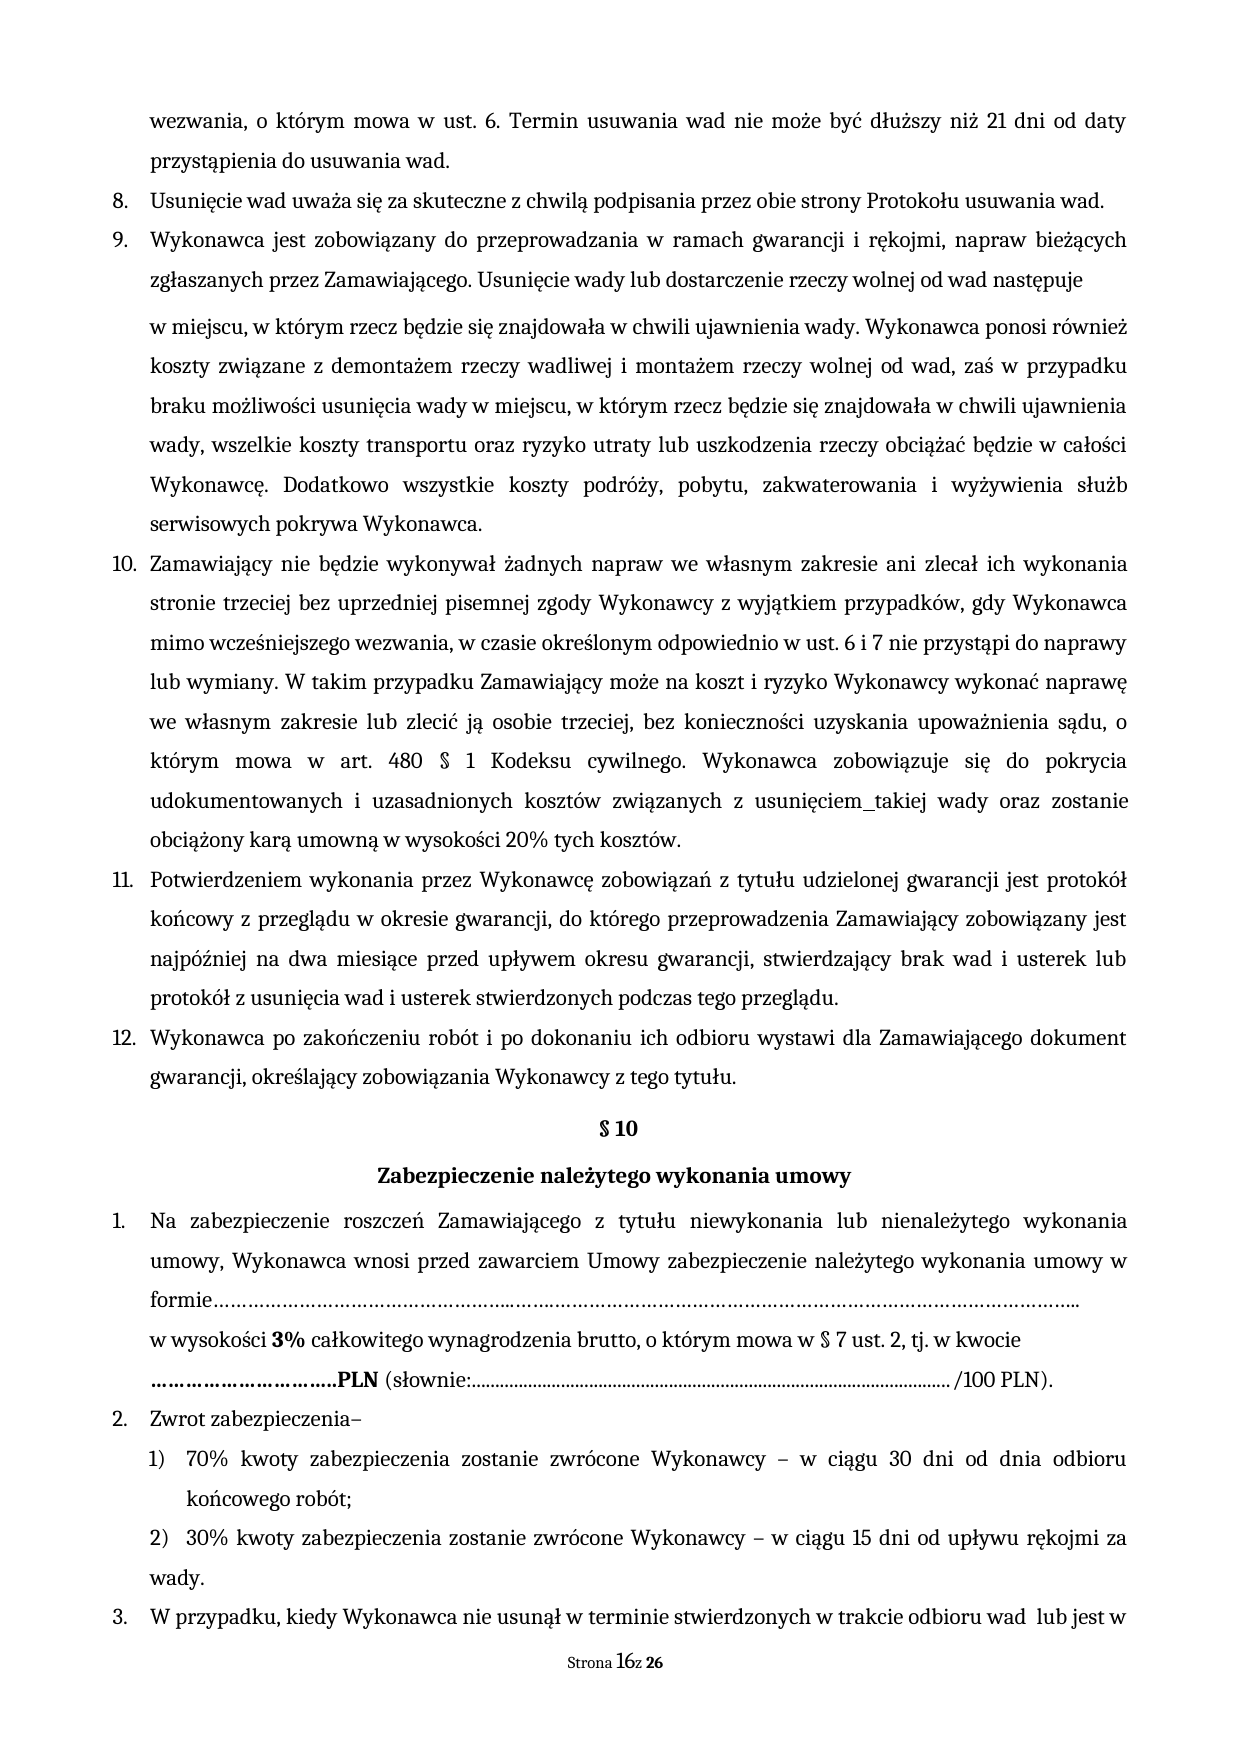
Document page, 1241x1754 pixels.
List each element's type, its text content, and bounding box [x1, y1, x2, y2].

text Zabezpieczenie należytego wykonania umowy [377, 1163, 1140, 1189]
list Wykonawca po zakończeniu robót i po dokonaniu ich odbioru wystawi dla Zamawiającego dokument gwarancji, określający zobowiązania Wykonawcy z tego tytułu. [112, 1024, 1129, 1090]
text …………………………..PLN (słownie: /100 PLN). [150, 1366, 1140, 1393]
list Zwrot zabezpieczenia– [112, 1406, 1140, 1432]
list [112, 1604, 1128, 1630]
list Na zabezpieczenie roszczeń Zamawiającego z tytułu niewykonania lub nienależytego wykonania umowy, Wykonawca wnosi przed zawarciem Umowy zabezpieczenie należytego wykonania umowy w formie……………………………………………..…….……………………………………………………………………………….. [112, 1208, 1129, 1313]
text w miejscu, w którym rzecz będzie się znajdowała w chwili ujawnienia wady. Wykonawca ponosi również koszty związane z demontażem rzeczy wadliwej i montażem rzeczy wolnej od wad, zaś w przypadku braku możliwości usunięcia wady w miejscu, w którym rzecz będzie się znajdowała w chwili ujawnienia wady, wszelkie koszty transportu oraz ryzyko utraty lub uszkodzenia rzeczy obciążać będzie w całości Wykonawcę. Dodatkowo wszystkie koszty podróży, pobytu, zakwaterowania i wyżywienia służb serwisowych pokrywa Wykonawca. [150, 313, 1129, 537]
list Potwierdzeniem wykonania przez Wykonawcę zobowiązań z tytułu udzielonej gwarancji jest protokół końcowy z przeglądu w okresie gwarancji, do którego przeprowadzenia Zamawiający zobowiązany jest najpóźniej na dwa miesiące przed upływem okresu gwarancji, stwierdzający brak wad i usterek lub protokół z usunięcia wad i usterek stwierdzonych podczas tego przeglądu. [112, 866, 1128, 1011]
list 30% kwoty zabezpieczenia zostanie zwrócone Wykonawcy – w ciągu 15 dni od upływu rękojmi za wady. [150, 1525, 1128, 1591]
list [112, 108, 1129, 174]
list 70% kwoty zabezpieczenia zostanie zwrócone Wykonawcy – w ciągu 30 dni od dnia odbioru końcowego robót; [148, 1446, 1128, 1512]
list Zamawiający nie będzie wykonywał żadnych napraw we własnym zakresie ani zlecał ich wykonania stronie trzeciej bez uprzedniej pisemnej zgody Wykonawcy z wyjątkiem przypadków, gdy Wykonawca mimo wcześniejszego wezwania, w czasie określonym odpowiednio w ust. 6 i 7 nie przystąpi do naprawy lub wymiany. W takim przypadku Zamawiający może na koszt i ryzyko Wykonawcy wykonać naprawę we własnym zakresie lub zlecić ją osobie trzeciej, bez konieczności uzyskania upoważnienia sądu, o którym mowa w art. 480 § 1 Kodeksu cywilnego. Wykonawca zobowiązuje się do pokrycia udokumentowanych i uzasadnionych kosztów związanych z usunięciem takiej wady oraz zostanie obciążony karą umowną w wysokości 20% tych kosztów. [112, 551, 1129, 853]
list Usunięcie wad uważa się za skuteczne z chwilą podpisania przez obie strony Protokołu usuwania wad. [112, 187, 1128, 214]
text w wysokości 3% całkowitego wynagrodzenia brutto, o którym mowa w § 7 ust. 2, tj. w kwocie [150, 1327, 1140, 1353]
subtitle § 10 [598, 1116, 1140, 1142]
list Wykonawca jest zobowiązany do przeprowadzania w ramach gwarancji i rękojmi, napraw bieżących zgłaszanych przez Zamawiającego. Usunięcie wady lub dostarczenie rzeczy wolnej od wad następuje [112, 227, 1128, 293]
